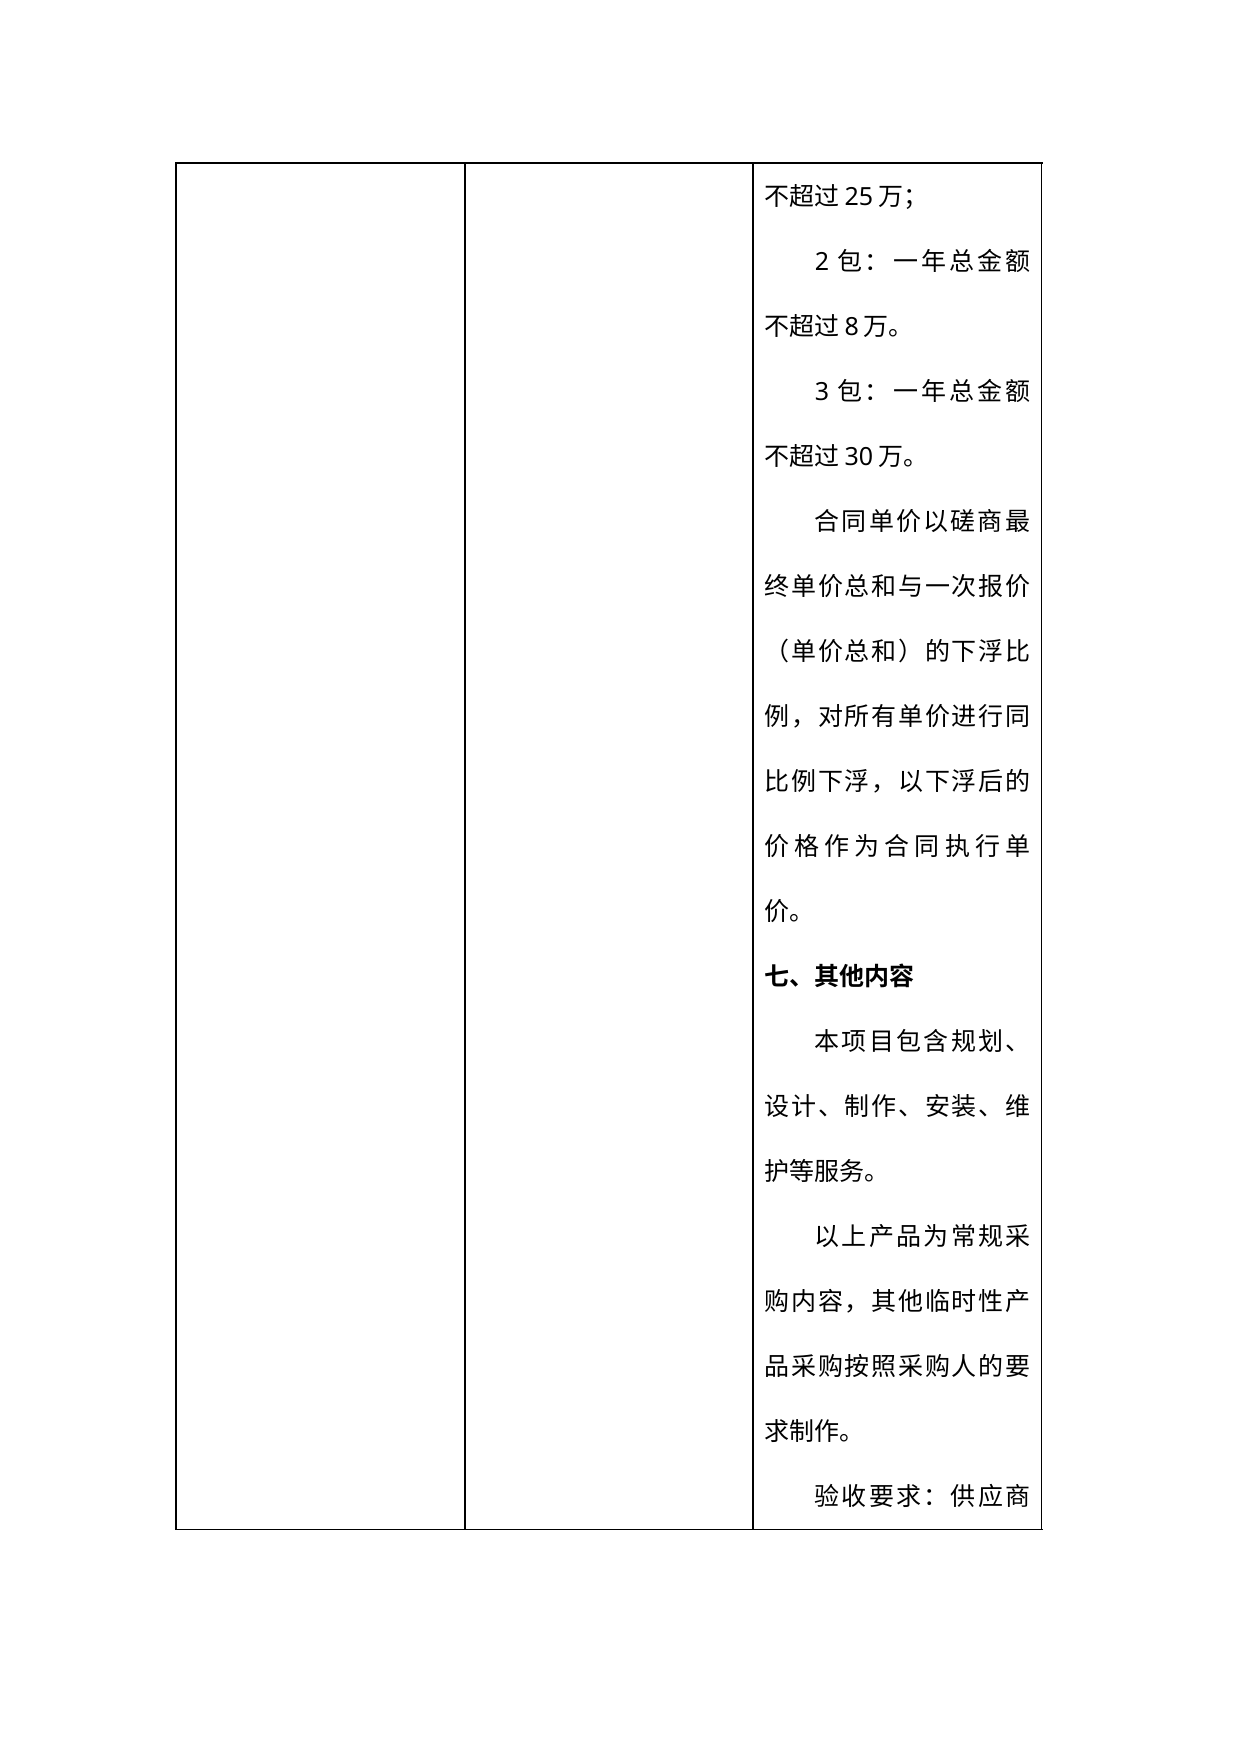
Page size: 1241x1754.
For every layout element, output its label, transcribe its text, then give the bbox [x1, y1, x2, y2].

table_cell 1 [466, 164, 752, 1528]
table_cell [177, 164, 464, 1528]
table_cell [754, 164, 1041, 1528]
